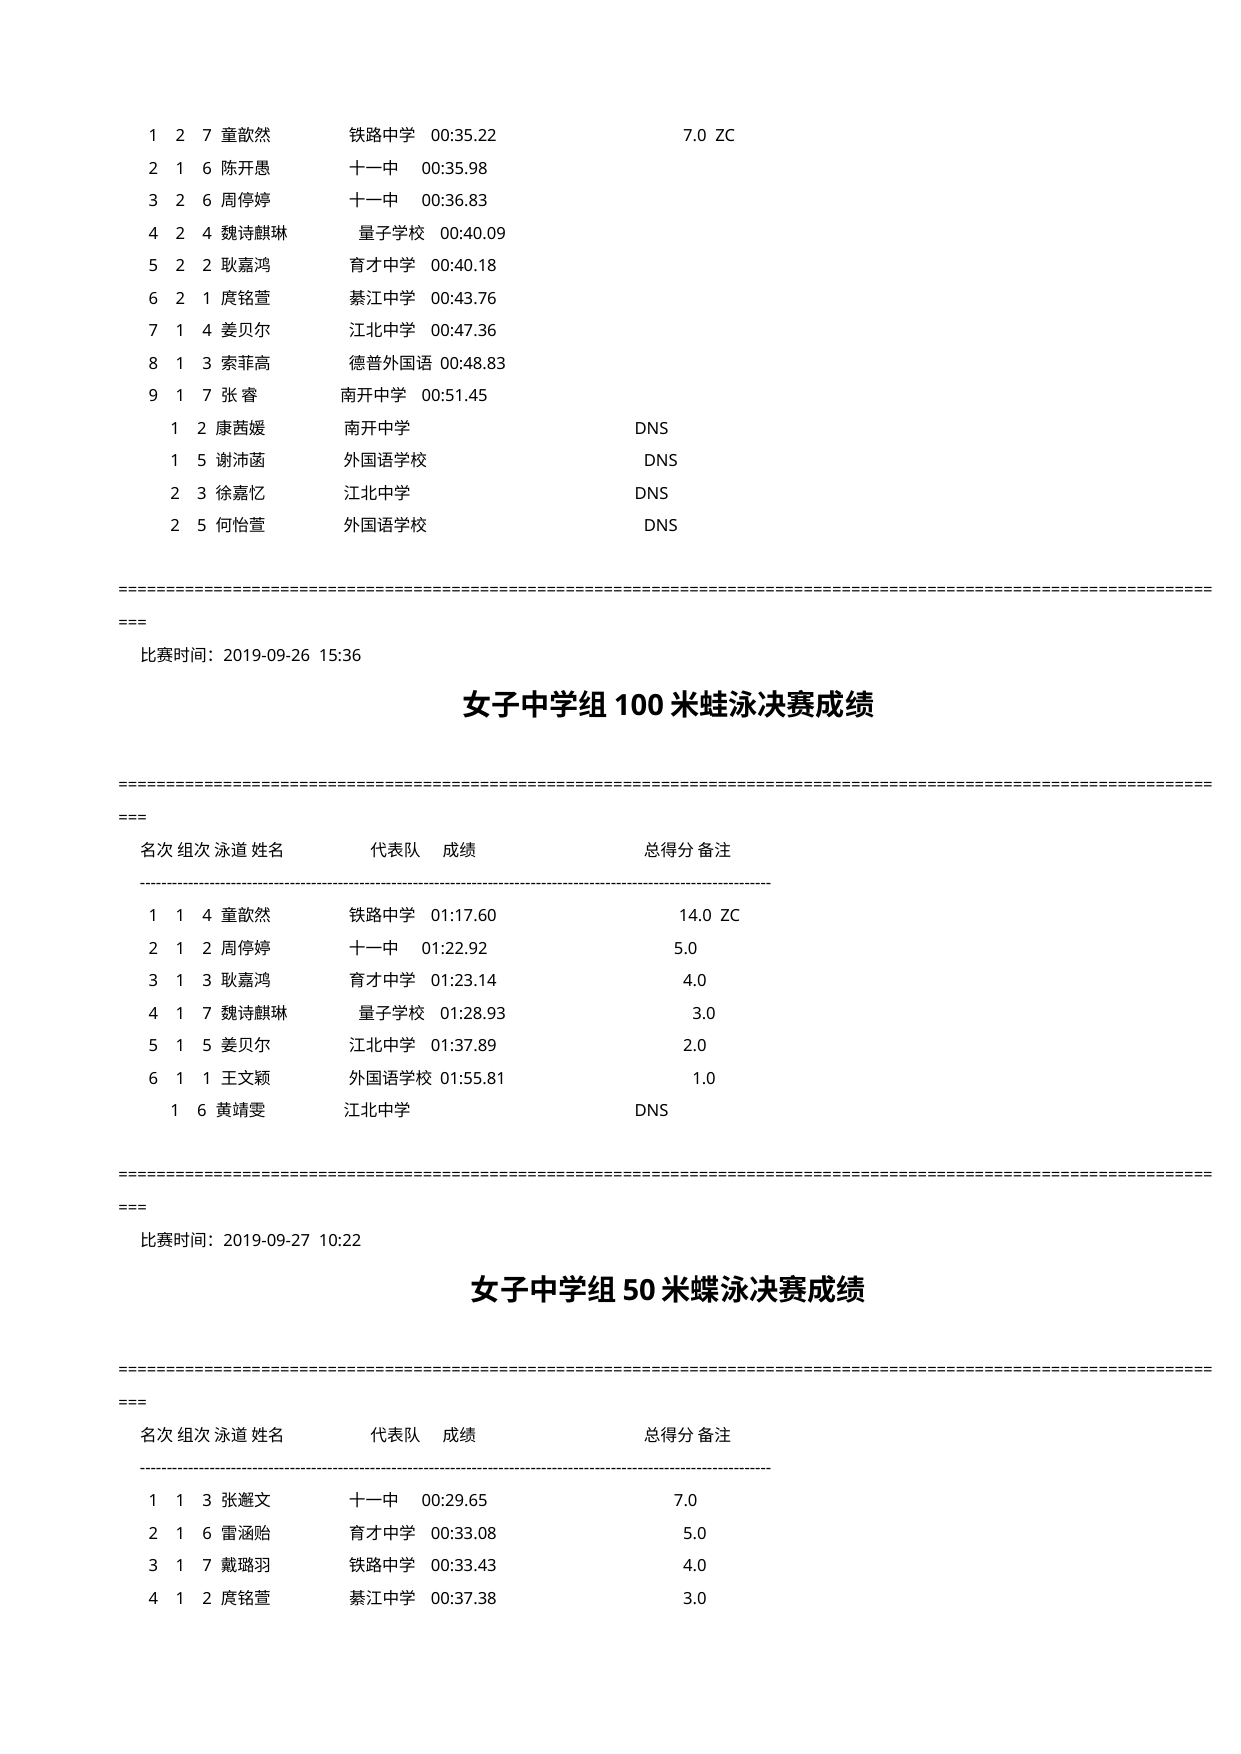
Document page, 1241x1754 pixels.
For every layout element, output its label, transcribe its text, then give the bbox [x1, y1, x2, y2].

table_cell 3 1 7 戴璐羽 铁路中学 00:33.43 4.0 [107, 1548, 1229, 1581]
table_cell 名次 组次 泳道 姓名 代表队 成绩 总得分 备注 [107, 1418, 1229, 1451]
table_cell 5 1 5 姜贝尔 江北中学 01:37.89 2.0 [107, 1028, 1229, 1061]
table_cell 7 1 4 姜贝尔 江北中学 00:47.36 [107, 313, 1229, 346]
table_cell 3 1 3 耿嘉鸿 育才中学 01:23.14 4.0 [107, 963, 1229, 996]
table_cell 4 1 2 庹铭萱 綦江中学 00:37.38 3.0 [107, 1581, 1229, 1613]
table_cell 1 6 黄靖雯 江北中学 DNS [107, 1093, 1229, 1126]
table_cell 9 1 7 张 睿 南开中学 00:51.45 [107, 378, 1229, 411]
table_cell 2 3 徐嘉忆 江北中学 DNS [107, 476, 1229, 508]
table_cell ====================================================================================================================== [107, 736, 1229, 833]
table_cell ---------------------------------------------------------------------------------------------------------------------- [107, 866, 1229, 898]
table_cell 2 5 何怡萱 外国语学校 DNS [107, 508, 1229, 541]
table_cell 1 5 谢沛菡 外国语学校 DNS [107, 443, 1229, 476]
table_cell 女子中学组50米蝶泳决赛成绩 [107, 1256, 1229, 1321]
table_cell ====================================================================================================================== [107, 1321, 1229, 1418]
table_cell 3 2 6 周停婷 十一中 00:36.83 [107, 183, 1229, 216]
table_cell 2 1 6 雷涵贻 育才中学 00:33.08 5.0 [107, 1516, 1229, 1548]
table_cell 2 1 6 陈开愚 十一中 00:35.98 [107, 151, 1229, 183]
table_cell 1 1 4 童歆然 铁路中学 01:17.60 14.0 ZC [107, 898, 1229, 931]
table_cell 女子中学组100米蛙泳决赛成绩 [107, 671, 1229, 736]
table_cell 4 2 4 魏诗麒琳 量子学校 00:40.09 [107, 216, 1229, 248]
table_cell 1 2 7 童歆然 铁路中学 00:35.22 7.0 ZC [107, 118, 1229, 151]
table_cell 1 2 康茜媛 南开中学 DNS [107, 411, 1229, 443]
table_cell ---------------------------------------------------------------------------------------------------------------------- [107, 1451, 1229, 1483]
table_cell 5 2 2 耿嘉鸿 育才中学 00:40.18 [107, 248, 1229, 281]
table_cell 名次 组次 泳道 姓名 代表队 成绩 总得分 备注 [107, 833, 1229, 866]
table_cell 1 1 3 张邂文 十一中 00:29.65 7.0 [107, 1483, 1229, 1516]
table_cell 比赛时间：2019-09-26 15:36 [107, 638, 1229, 671]
table_cell ====================================================================================================================== [107, 541, 1229, 638]
table_cell 4 1 7 魏诗麒琳 量子学校 01:28.93 3.0 [107, 996, 1229, 1028]
table_cell 6 2 1 庹铭萱 綦江中学 00:43.76 [107, 281, 1229, 313]
table_cell 2 1 2 周停婷 十一中 01:22.92 5.0 [107, 931, 1229, 963]
table_cell 8 1 3 索菲高 德普外国语 00:48.83 [107, 346, 1229, 378]
table_cell ====================================================================================================================== [107, 1126, 1229, 1223]
table_cell 比赛时间：2019-09-27 10:22 [107, 1223, 1229, 1256]
table_cell 6 1 1 王文颖 外国语学校 01:55.81 1.0 [107, 1061, 1229, 1093]
